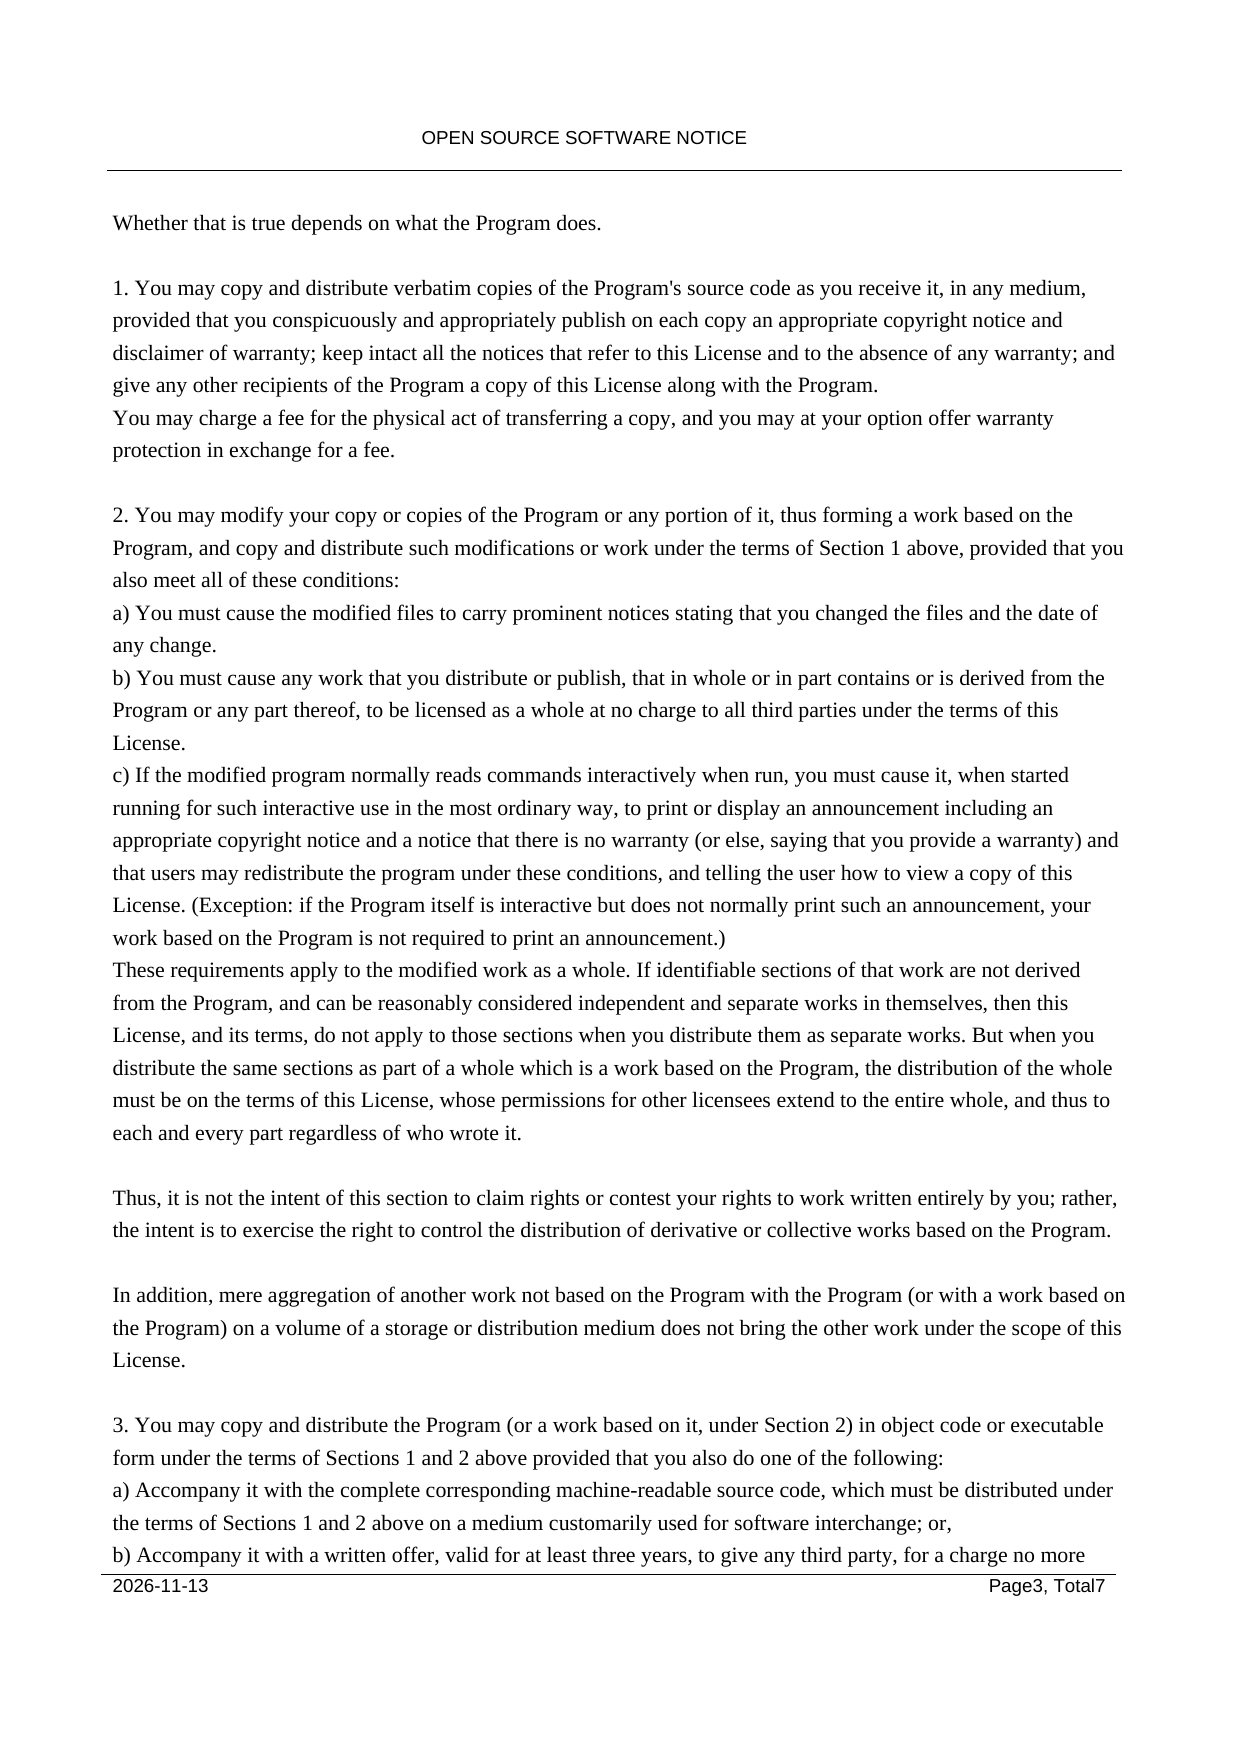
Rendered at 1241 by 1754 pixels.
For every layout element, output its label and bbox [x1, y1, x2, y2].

text [112, 206, 1128, 1571]
